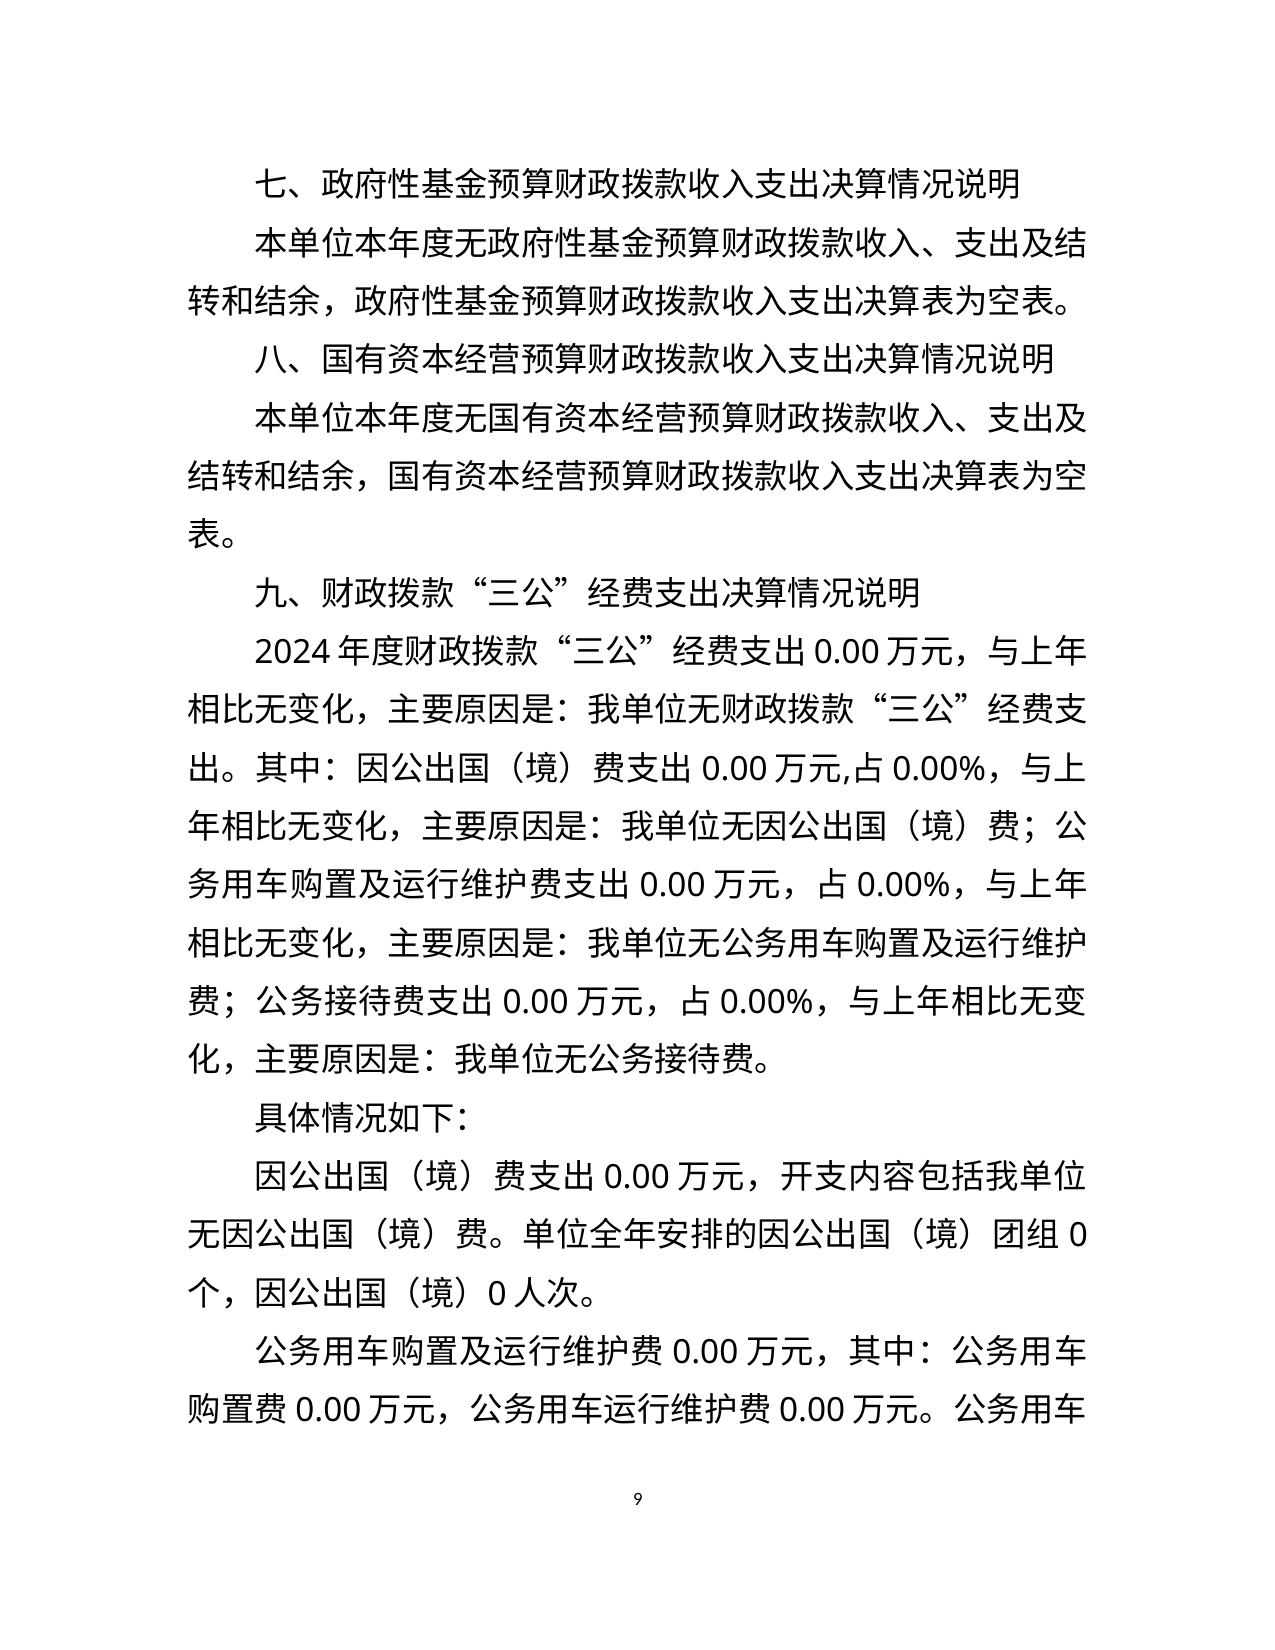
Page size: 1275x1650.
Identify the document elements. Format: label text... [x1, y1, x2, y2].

text 具体情况如下： [187, 1083, 1087, 1142]
text 八、国有资本经营预算财政拨款收入支出决算情况说明 [187, 325, 1087, 383]
text 本单位本年度无国有资本经营预算财政拨款收入、支出及结转和结余，国有资本经营预算财政拨款收入支出决算表为空表。 [187, 383, 1087, 558]
text 本单位本年度无政府性基金预算财政拨款收入、支出及结转和结余，政府性基金预算财政拨款收入支出决算表为空表。 [187, 208, 1087, 325]
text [187, 1317, 1087, 1433]
text 七、政府性基金预算财政拨款收入支出决算情况说明 [187, 150, 1087, 208]
text 因公出国（境）费支出0.00万元，开支内容包括我单位无因公出国（境）费。单位全年安排的因公出国（境）团组0个，因公出国（境）0人次。 [187, 1142, 1087, 1317]
text 九、财政拨款“三公”经费支出决算情况说明 [187, 558, 1087, 617]
text 2024年度财政拨款“三公”经费支出0.00万元，与上年相比无变化，主要原因是：我单位无财政拨款“三公”经费支出。其中：因公出国（境）费支出0.00万元,占0.00%，与上年相比无变化，主要原因是：我单位无因公出国（境）费；公务用车购置及运行维护费支出0.00万元，占0.00%，与上年相比无变化，主要原因是：我单位无公务用车购置及运行维护费；公务接待费支出0.00万元，占0.00%，与上年相比无变化，主要原因是：我单位无公务接待费。 [187, 617, 1087, 1083]
